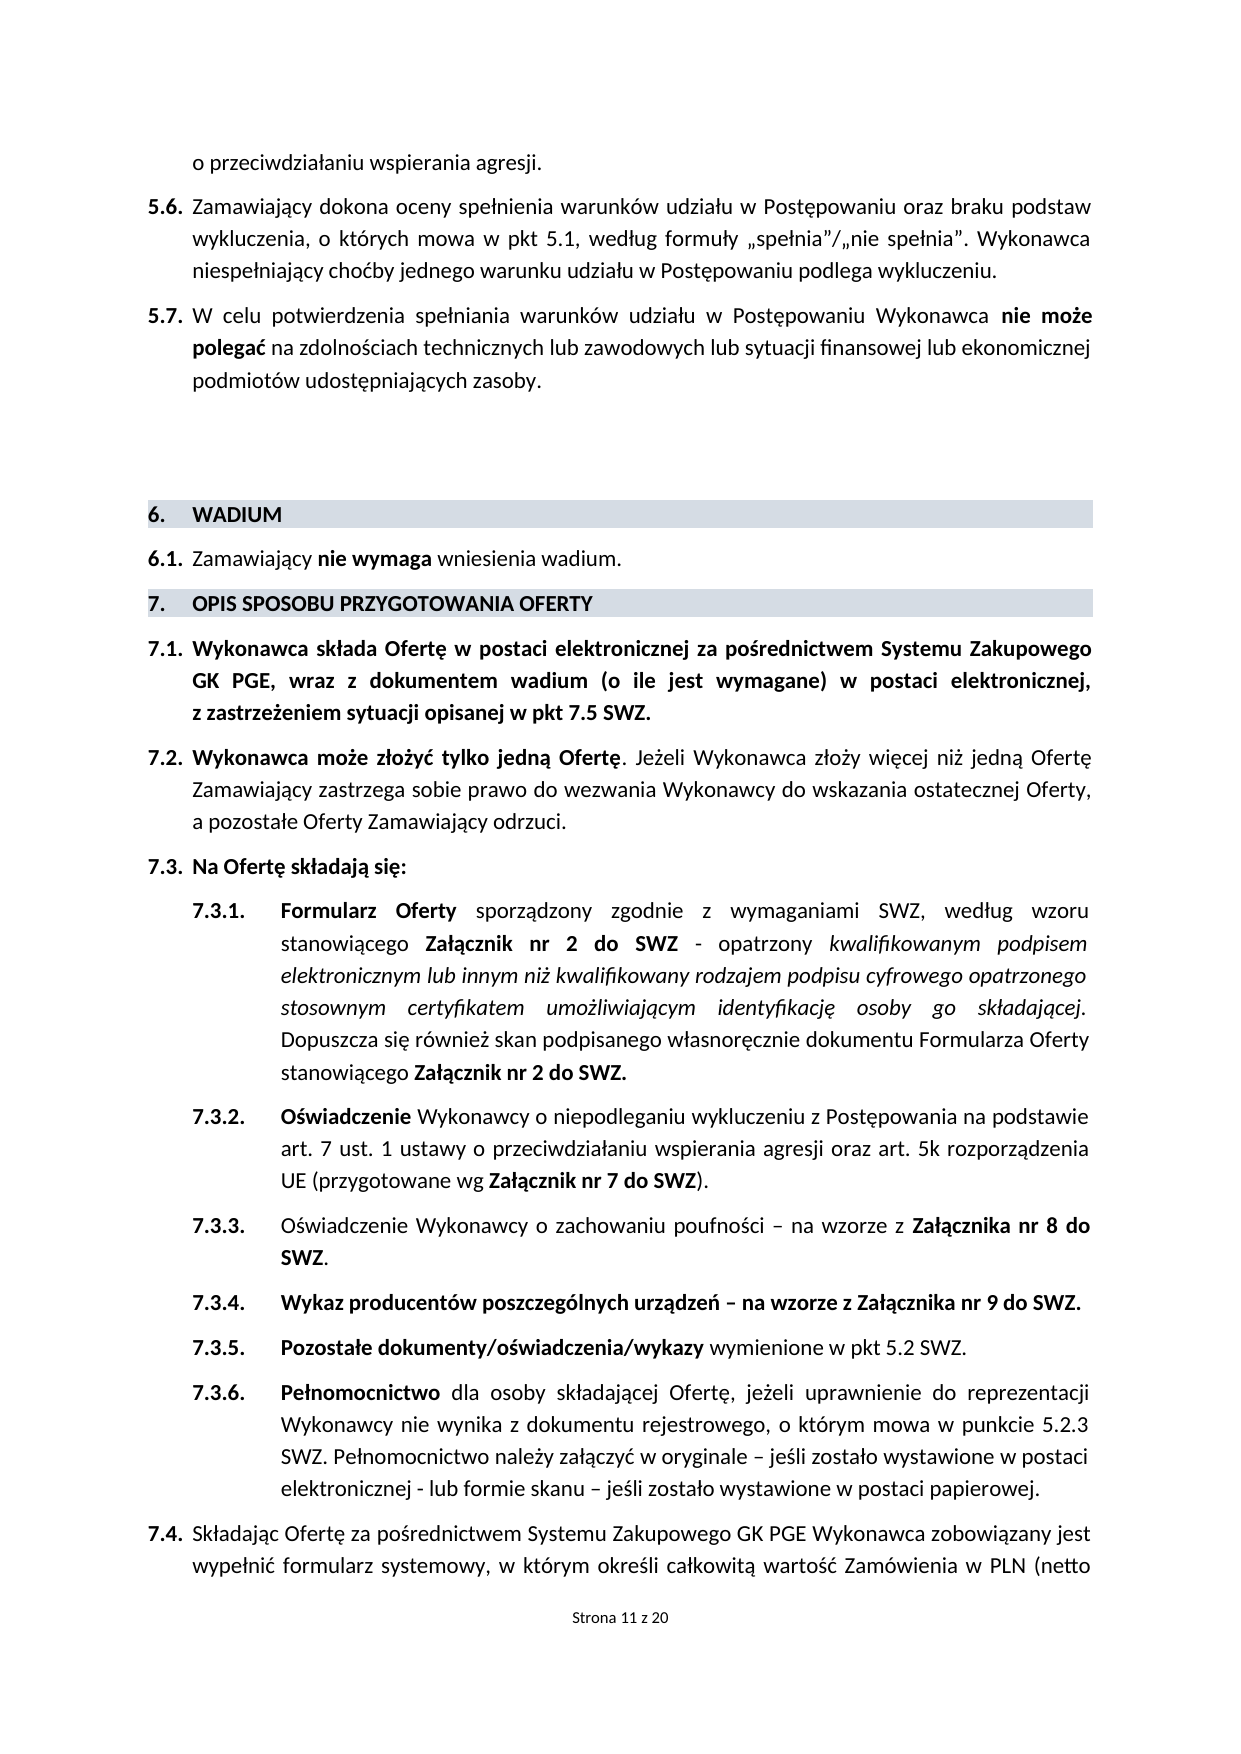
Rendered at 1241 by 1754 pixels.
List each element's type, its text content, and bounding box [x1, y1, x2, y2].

list WADIUM [148, 500, 1093, 528]
list Pełnomocnictwo dla osoby składającej Ofertę, jeżeli uprawnienie do reprezentacji Wykonawcy nie wynika z dokumentu rejestrowego, o którym mowa w punkcie 5.2.3 SWZ. Pełnomocnictwo należy załączyć w oryginale – jeśli zostało wystawione w postaci elektronicznej - lub formie skanu – jeśli zostało wystawione w postaci papierowej. [192, 1378, 1090, 1502]
list W celu potwierdzenia spełniania warunków udziału w Postępowaniu Wykonawca nie może polegać na zdolnościach technicznych lub zawodowych lub sytuacji finansowej lub ekonomicznej podmiotów udostępniających zasoby. [148, 301, 1093, 394]
list Wykonawca składa Ofertę w postaci elektronicznej za pośrednictwem Systemu Zakupowego GK PGE, wraz z dokumentem wadium (o ile jest wymagane) w postaci elektronicznej, z zastrzeżeniem sytuacji opisanej w pkt 7.5 SWZ. [148, 634, 1093, 726]
list Zamawiający dokona oceny spełnienia warunków udziału w Postępowaniu oraz braku podstaw wykluczenia, o których mowa w pkt 5.1, według formuły „spełnia”/„nie spełnia”. Wykonawca niespełniający choćby jednego warunku udziału w Postępowaniu podlega wykluczeniu. [148, 192, 1093, 285]
list OPIS SPOSOBU PRZYGOTOWANIA OFERTY [148, 589, 1093, 617]
list Oświadczenie Wykonawcy o zachowaniu poufności – na wzorze z Załącznika nr 8 do SWZ. [192, 1211, 1090, 1272]
list Na Ofertę składają się: [148, 852, 1093, 880]
list Wykonawca może złożyć tylko jedną Ofertę. Jeżeli Wykonawca złoży więcej niż jedną Ofertę Zamawiający zastrzega sobie prawo do wezwania Wykonawcy do wskazania ostatecznej Oferty, a pozostałe Oferty Zamawiający odrzuci. [148, 743, 1093, 835]
list Pozostałe dokumenty/oświadczenia/wykazy wymienione w pkt 5.2 SWZ. [192, 1333, 1090, 1361]
list Oświadczenie Wykonawcy o niepodleganiu wykluczeniu z Postępowania na podstawie art. 7 ust. 1 ustawy o przeciwdziałaniu wspierania agresji oraz art. 5k rozporządzenia UE (przygotowane wg Załącznik nr 7 do SWZ). [192, 1102, 1090, 1195]
list Wykaz producentów poszczególnych urządzeń – na wzorze z Załącznika nr 9 do SWZ. [192, 1288, 1090, 1316]
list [148, 148, 1090, 176]
list Zamawiający nie wymaga wniesienia wadium. [148, 544, 1093, 572]
list Formularz Oferty sporządzony zgodnie z wymaganiami SWZ, według wzoru stanowiącego Załącznik nr 2 do SWZ - opatrzony kwalifikowanym podpisem elektronicznym lub innym niż kwalifikowany rodzajem podpisu cyfrowego opatrzonego stosownym certyfikatem umożliwiającym identyfikację osoby go składającej. Dopuszcza się również skan podpisanego własnoręcznie dokumentu Formularza Oferty stanowiącego Załącznik nr 2 do SWZ. [192, 897, 1090, 1086]
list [148, 1519, 1093, 1579]
